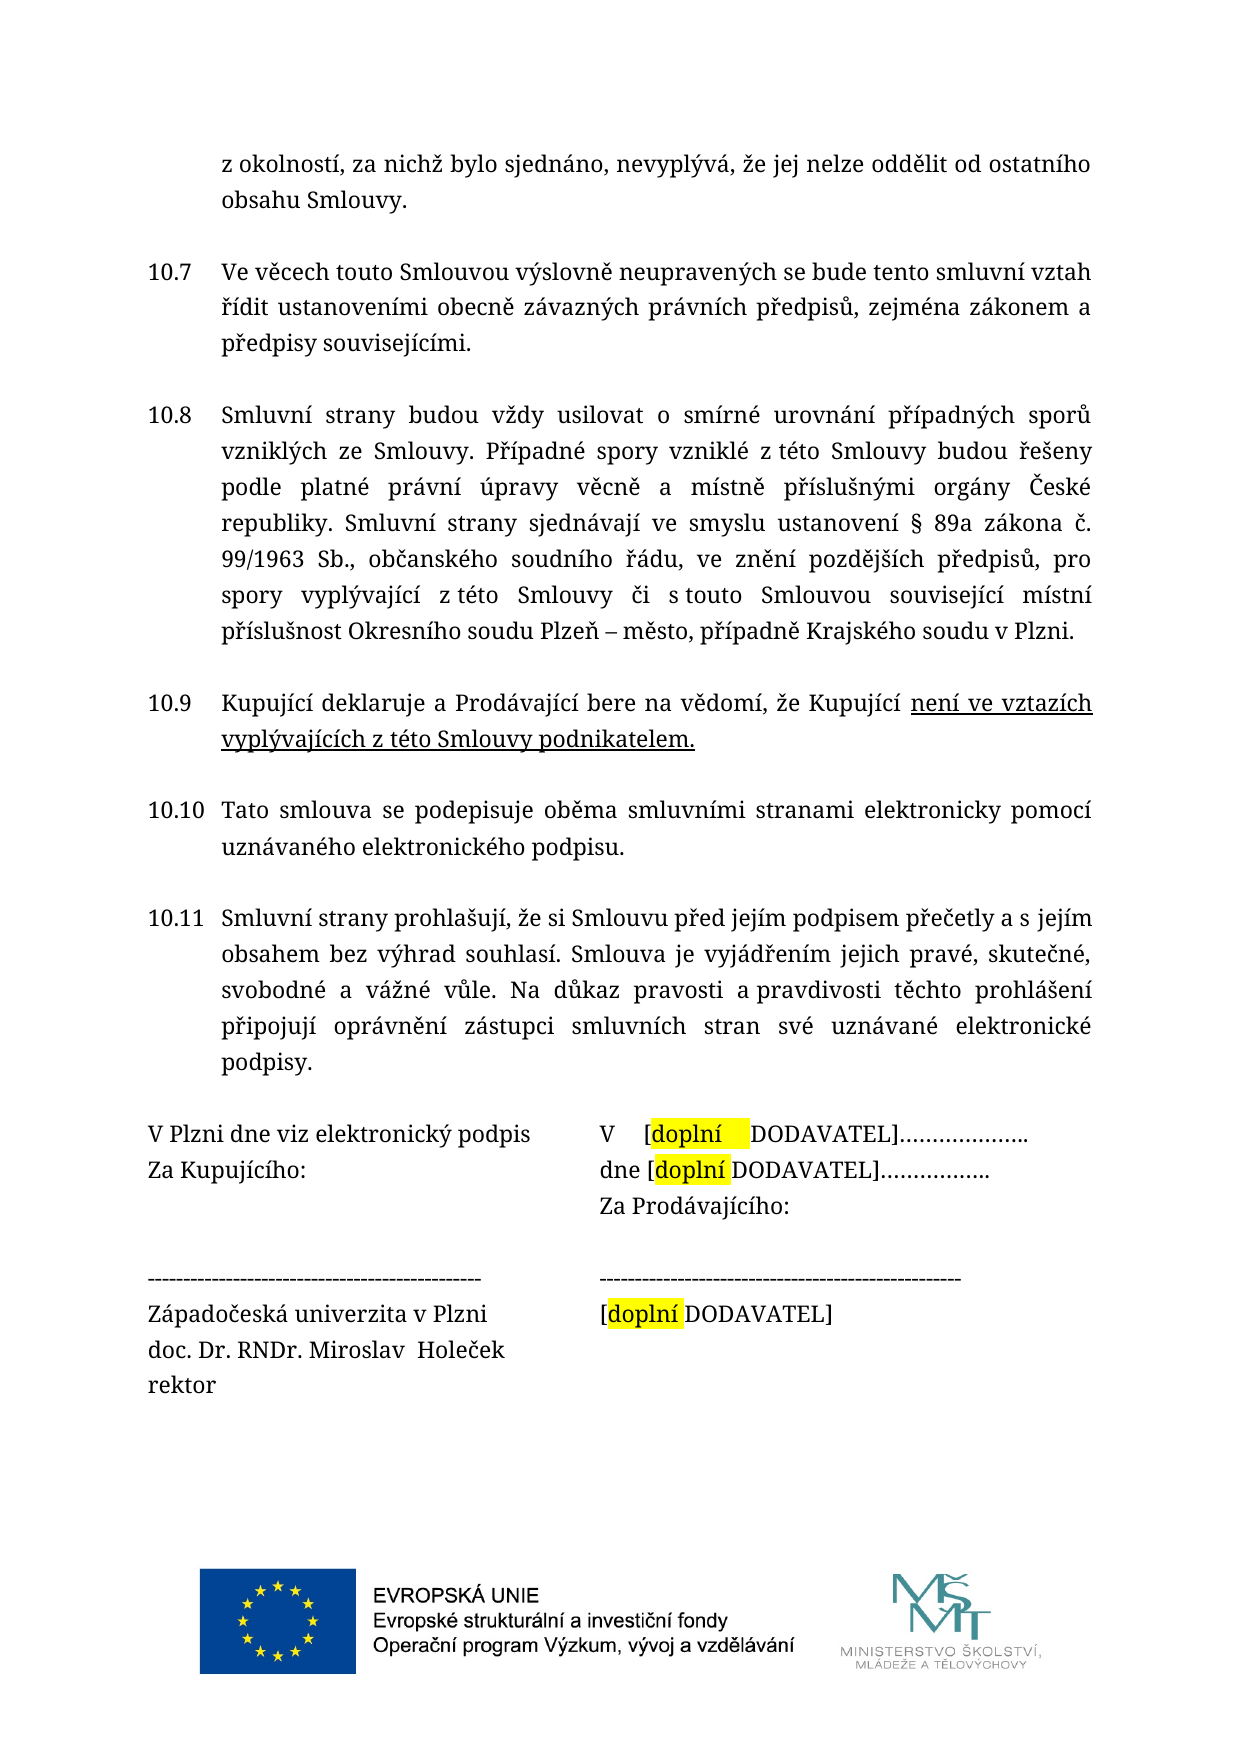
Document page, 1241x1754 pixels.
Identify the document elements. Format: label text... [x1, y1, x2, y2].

text 10.10 Tato smlouva se podepisuje oběma smluvními stranami elektronicky pomocí uznávaného elektronického podpisu. [148, 794, 1093, 862]
text 10.9 Kupující deklaruje a Prodávající bere na vědomí, že Kupující není ve vztazích vyplývajících z této Smlouvy podnikatelem. [148, 687, 1093, 754]
text 10.11 Smluvní strany prohlašují, že si Smlouvu před jejím podpisem přečetly a s jejím obsahem bez výhrad souhlasí. Smlouva je vyjádřením jejich pravé, skutečné, svobodné a vážné vůle. Na důkaz pravosti a pravdivosti těchto prohlášení připojují oprávnění zástupci smluvních stran své uznávané elektronické podpisy. [148, 902, 1093, 1077]
table_header V Plzni dne viz elektronický podpis Za Kupujícího: ----------------------------------------------- Západočeská univerzita v Plzni doc. Dr. RNDr. Miroslav Holeček rektor [136, 1118, 588, 1441]
picture [147, 1516, 1093, 1726]
text 10.8 Smluvní strany budou vždy usilovat o smírné urovnání případných sporů vzniklých ze Smlouvy. Případné spory vzniklé z této Smlouvy budou řešeny podle platné právní úpravy věcně a místně příslušnými orgány České republiky. Smluvní strany sjednávají ve smyslu ustanovení § 89a zákona č. 99/1963 Sb., občanského soudního řádu, ve znění pozdějších předpisů, pro spory vyplývající z této Smlouvy či s touto Smlouvou související místní příslušnost Okresního soudu Plzeň – město, případně Krajského soudu v Plzni. [148, 399, 1093, 646]
table_header V [doplní DODAVATEL]……………….. dne [doplní DODAVATEL]…………….. Za Prodávajícího: --------------------------------------------------- [doplní DODAVATEL] [588, 1118, 1040, 1441]
text 10.7 Ve věcech touto Smlouvou výslovně neupravených se bude tento smluvní vztah řídit ustanoveními obecně závazných právních předpisů, zejména zákonem a předpisy souvisejícími. [148, 255, 1093, 358]
